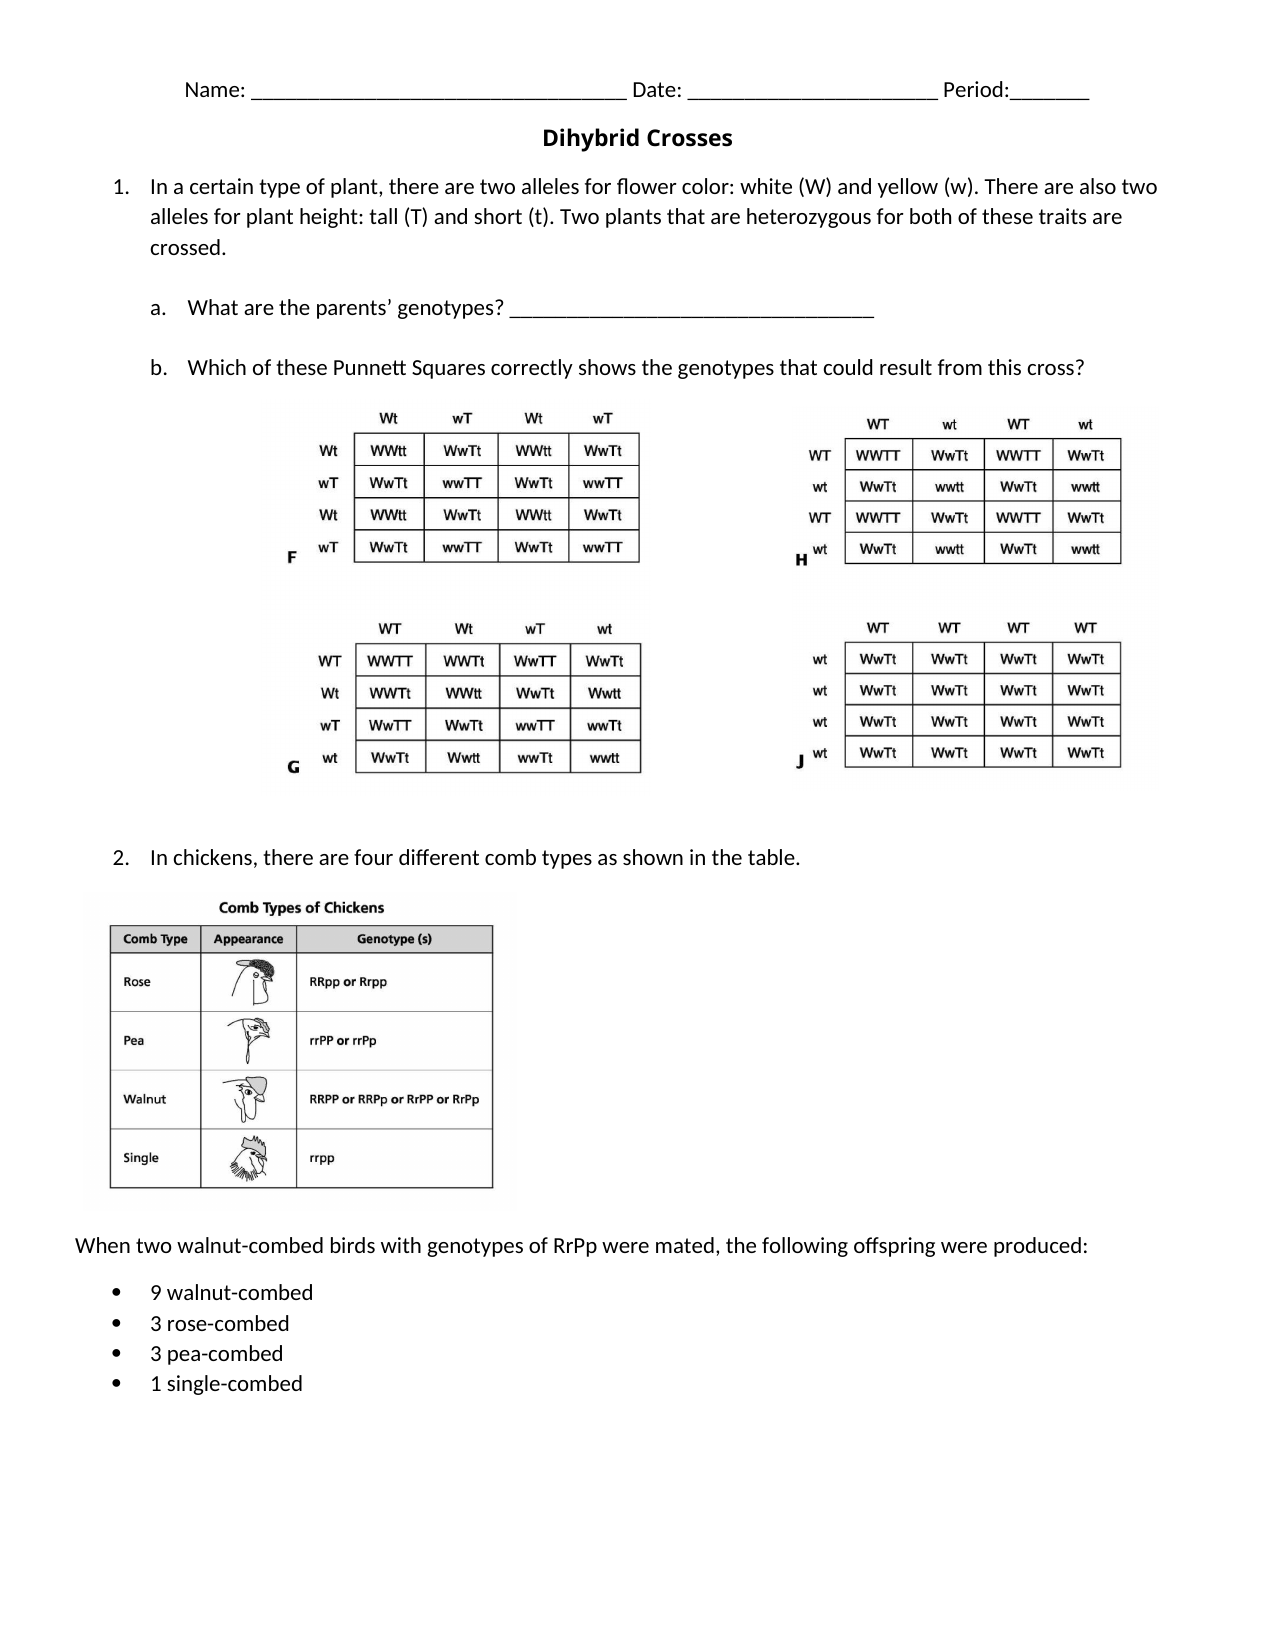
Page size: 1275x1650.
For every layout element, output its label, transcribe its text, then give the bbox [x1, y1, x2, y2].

list What are the parents’ genotypes? ________________________________ [150, 293, 1200, 321]
text Dihybrid Crosses [75, 122, 1200, 153]
list 3 pea-combed [112, 1339, 1200, 1367]
list In chickens, there are four different comb types as shown in the table. [112, 843, 1200, 871]
text Name: _________________________________ Date: ______________________ Period:_______ [75, 75, 1200, 103]
text When two walnut-combed birds with genotypes of RrPp were mated, the following offspring were produced: [75, 1232, 1200, 1259]
picture [82, 892, 517, 1211]
picture [261, 399, 652, 796]
picture [792, 406, 1160, 791]
list 3 rose-combed [112, 1309, 1200, 1337]
list Which of these Punnett Squares correctly shows the genotypes that could result from this cross? [150, 353, 1200, 382]
list In a certain type of plant, there are two alleles for flower color: white (W) and yellow (w). There are also two alleles for plant height: tall (T) and short (t). Two plants that are heterozygous for both of these traits are crossed. [112, 172, 1200, 261]
list 1 single-combed [112, 1369, 1200, 1397]
list 9 walnut-combed [112, 1278, 1200, 1306]
